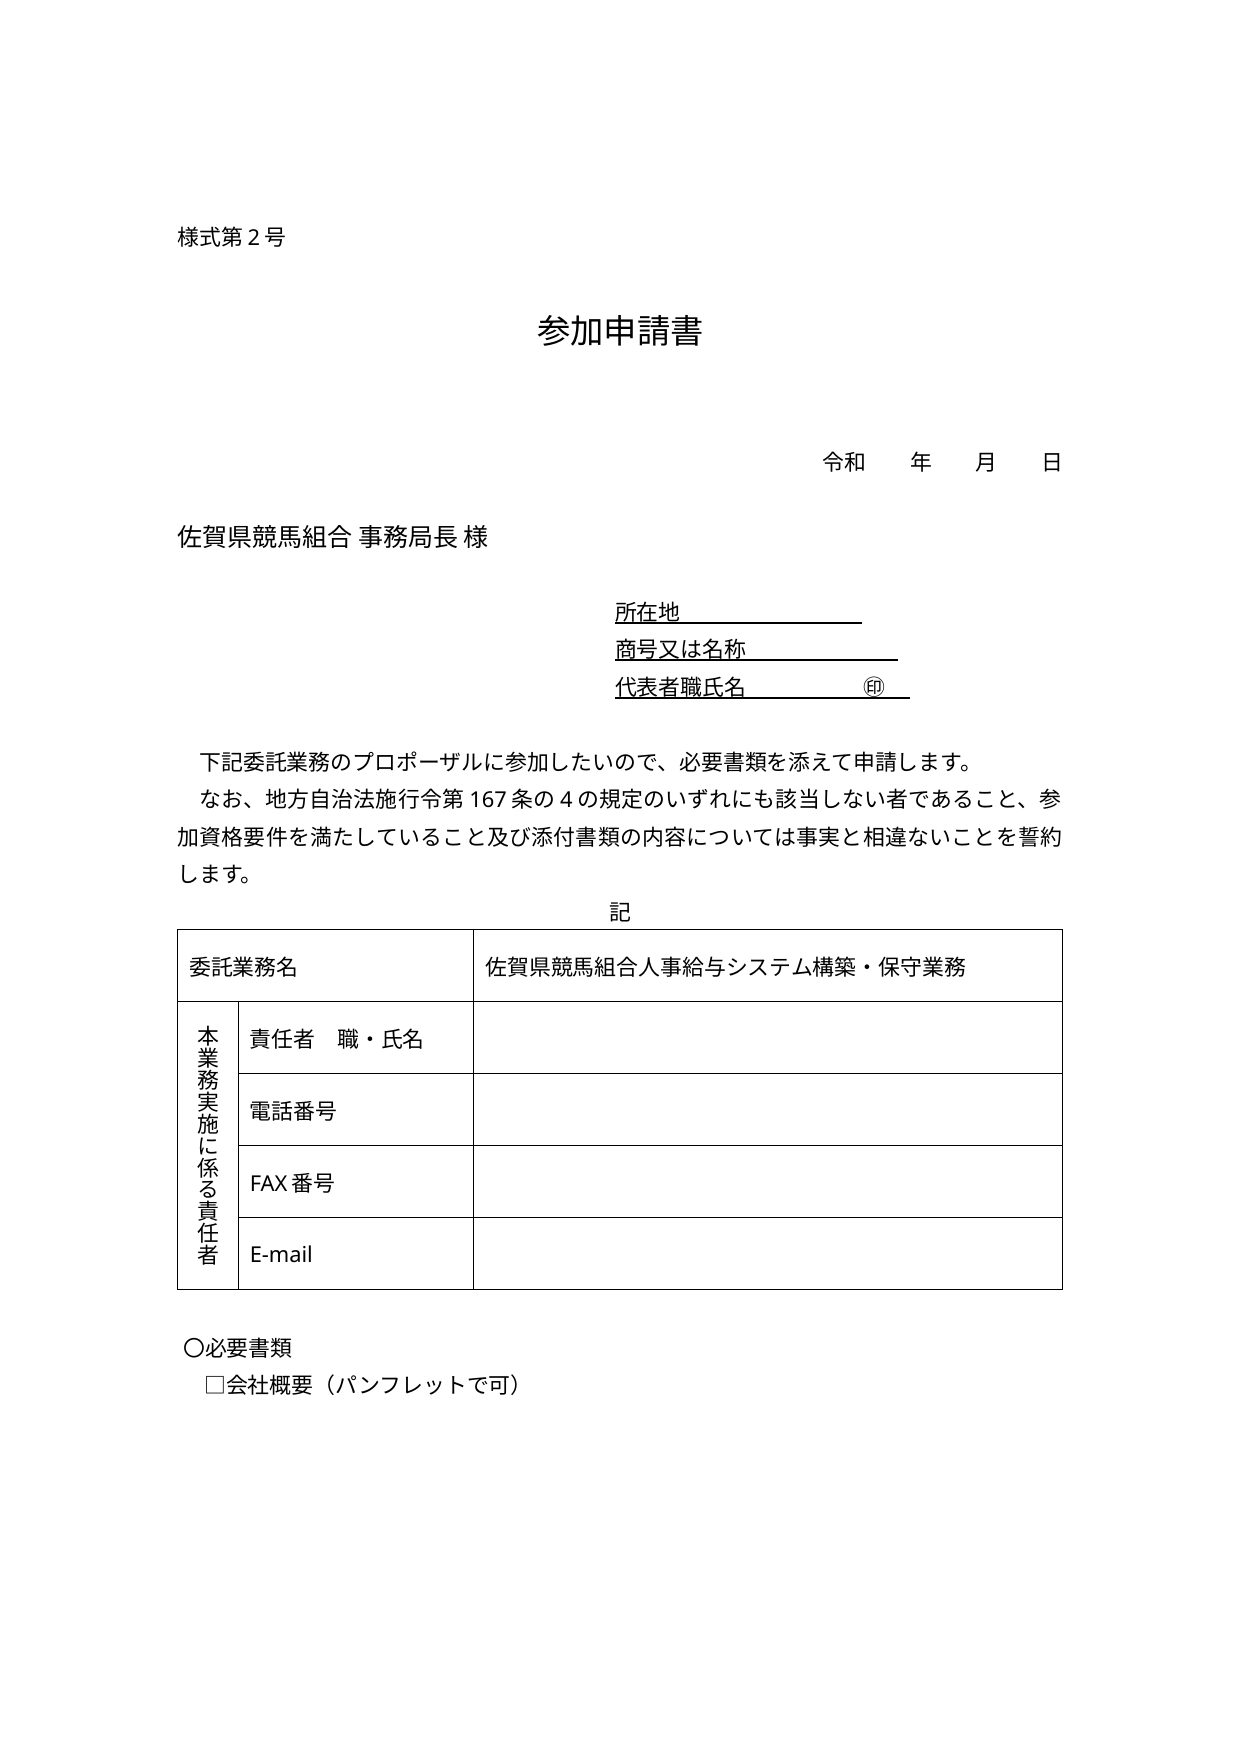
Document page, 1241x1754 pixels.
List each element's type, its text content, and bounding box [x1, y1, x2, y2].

table_cell 電話番号 [239, 1074, 473, 1145]
table_header 佐賀県競馬組合人事給与システム構築・保守業務 [474, 930, 1062, 1001]
text 商号又は名称 [177, 629, 1063, 667]
table_cell [474, 1074, 1062, 1145]
text 令和 年 月 日 [177, 442, 1063, 479]
text 代表者職氏名 ㊞ [177, 667, 1063, 704]
text 佐賀県競馬組合 事務局長 様 [177, 517, 1063, 554]
table_cell [474, 1218, 1062, 1289]
table_cell [474, 1146, 1062, 1217]
table_header 委託業務名 [178, 930, 473, 1001]
text 〇必要書類 [177, 1328, 1063, 1365]
table_cell FAX番号 [239, 1146, 473, 1217]
text 下記委託業務のプロポーザルに参加したいので、必要書類を添えて申請します。 [177, 742, 1063, 779]
text 所在地 [177, 592, 1063, 629]
table_cell 責任者 職・氏名 [239, 1002, 473, 1073]
text □会社概要（パンフレットで可） [177, 1365, 1063, 1403]
subtitle 記 [177, 892, 1063, 929]
text 様式第2号 [177, 217, 1063, 254]
table_cell E-mail [239, 1218, 473, 1289]
text なお、地方自治法施行令第167条の4の規定のいずれにも該当しない者であること、参加資格要件を満たしていること及び添付書類の内容については事実と相違ないことを誓約します。 [177, 779, 1063, 892]
table_cell [474, 1002, 1062, 1073]
text 参加申請書 [177, 292, 1063, 367]
table_cell 本業務実施に係る責任者 [178, 1002, 238, 1289]
